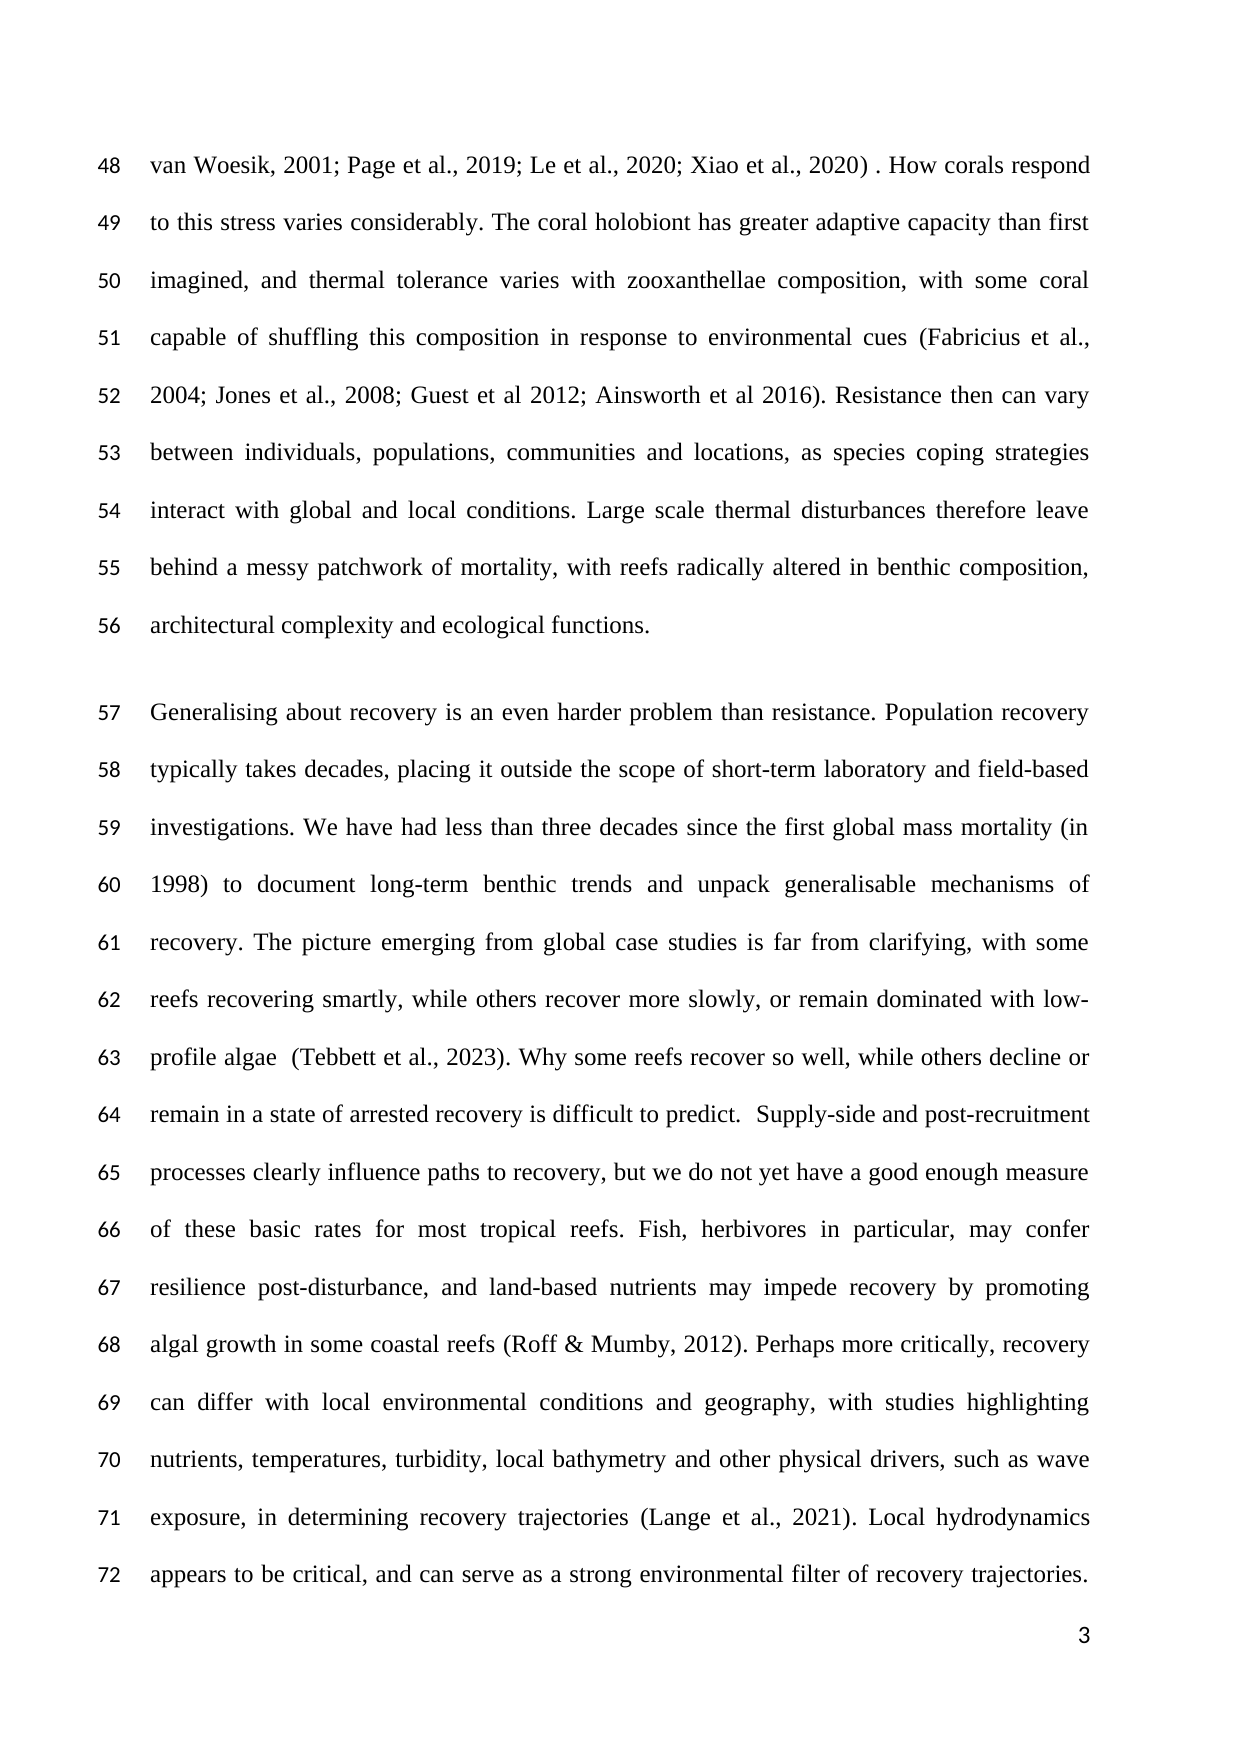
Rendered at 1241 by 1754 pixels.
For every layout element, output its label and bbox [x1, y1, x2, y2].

text [150, 697, 1090, 1588]
text [150, 150, 1090, 639]
